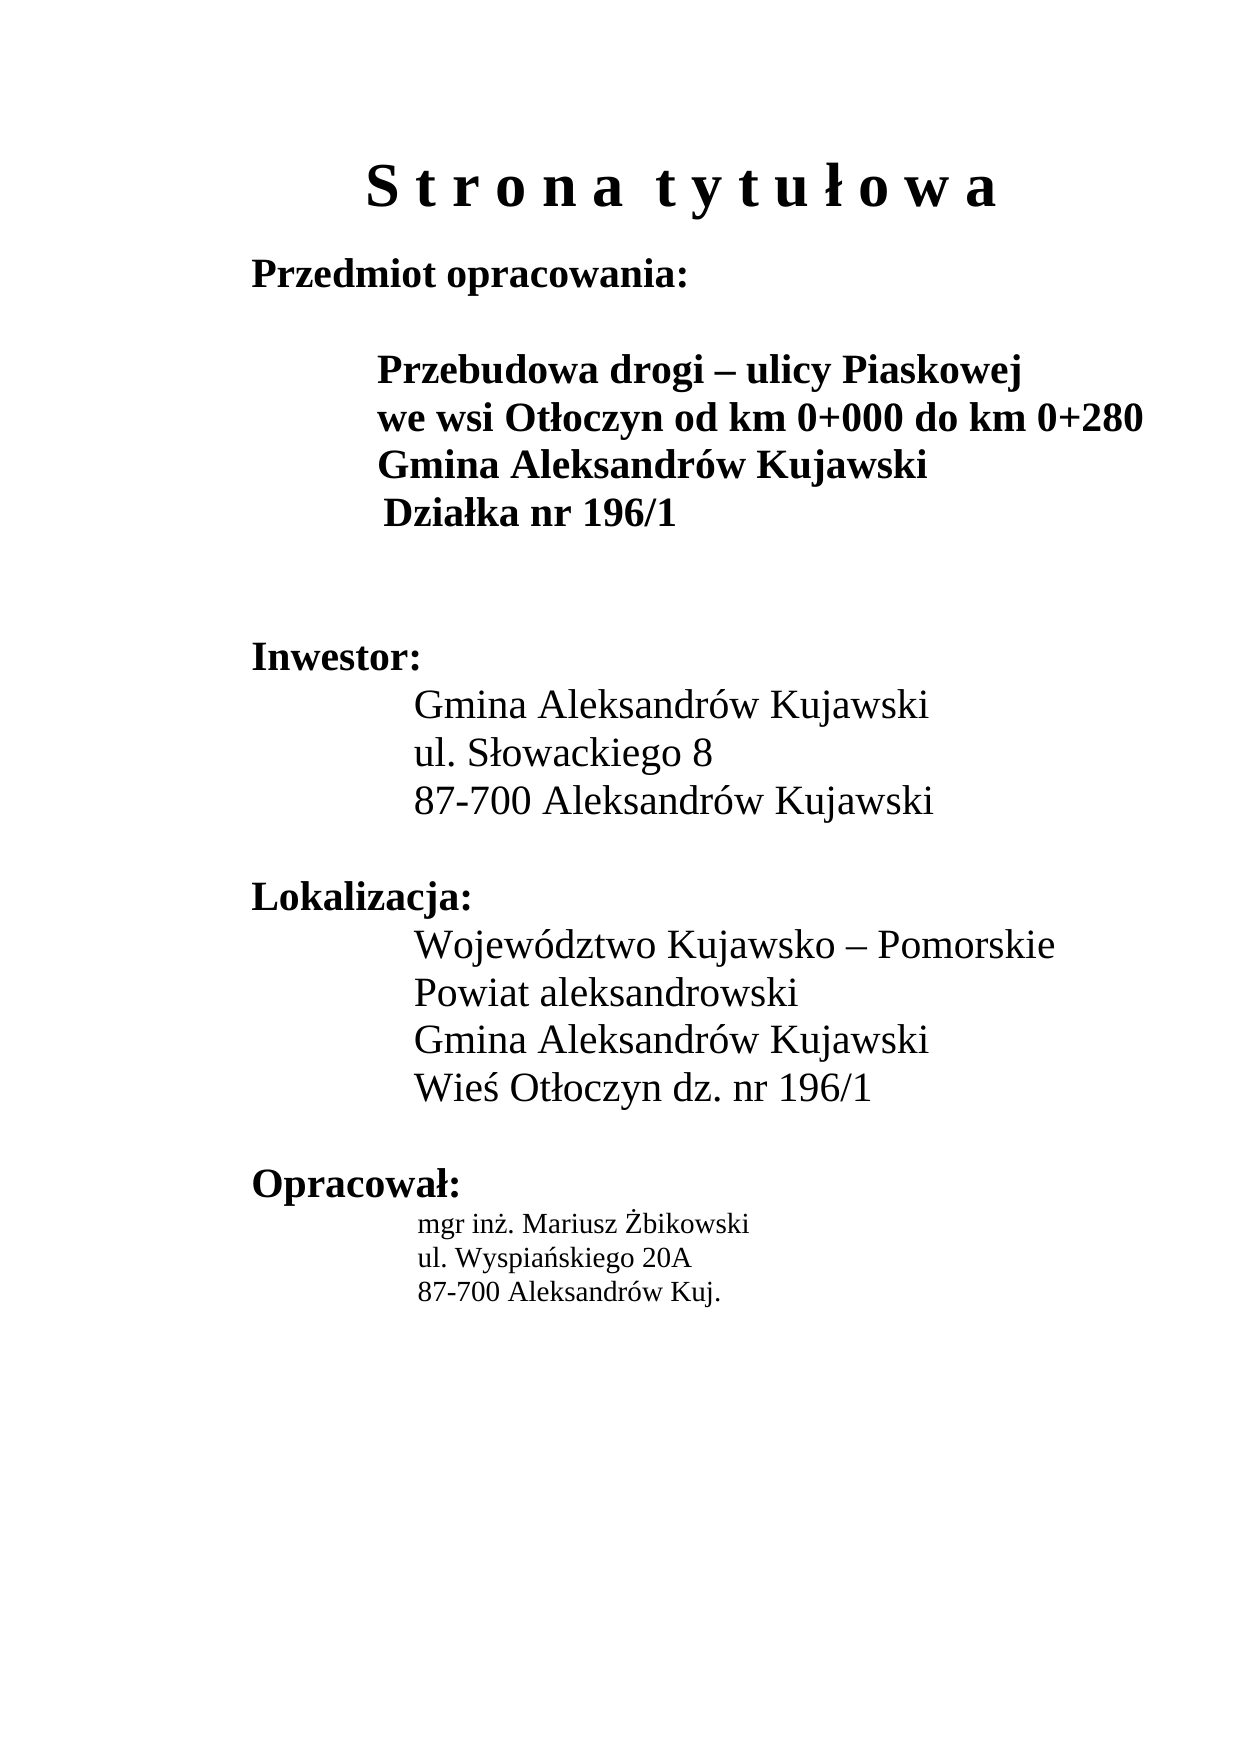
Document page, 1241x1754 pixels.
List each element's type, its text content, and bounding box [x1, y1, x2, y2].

text Opracował: [148, 1159, 1152, 1207]
text Przedmiot opracowania: [148, 248, 1152, 296]
text we wsi Otłoczyn od km 0+000 do km 0+280 [148, 392, 1152, 440]
text Lokalizacja: [148, 871, 1152, 919]
text Wieś Otłoczyn dz. nr 196/1 [148, 1063, 1152, 1111]
text Województwo Kujawsko – Pomorskie [148, 919, 1152, 967]
text S t r o n a t y t u ł o w a [148, 148, 1152, 219]
text 87-700 Aleksandrów Kujawski [148, 775, 1152, 823]
text mgr inż. Mariusz Żbikowski [148, 1207, 1152, 1240]
text ul. Słowackiego 8 [148, 727, 1152, 775]
text Inwestor: [148, 632, 1152, 679]
text Gmina Aleksandrów Kujawski [148, 679, 1152, 727]
text Przebudowa drogi – ulicy Piaskowej [148, 344, 1152, 392]
text Gmina Aleksandrów Kujawski [148, 440, 1152, 488]
text Powiat aleksandrowski [148, 967, 1152, 1015]
text ul. Wyspiańskiego 20A [148, 1240, 1152, 1274]
text 87-700 Aleksandrów Kuj. [148, 1274, 1152, 1307]
text Działka nr 196/1 [148, 488, 1152, 536]
text Gmina Aleksandrów Kujawski [148, 1015, 1152, 1063]
